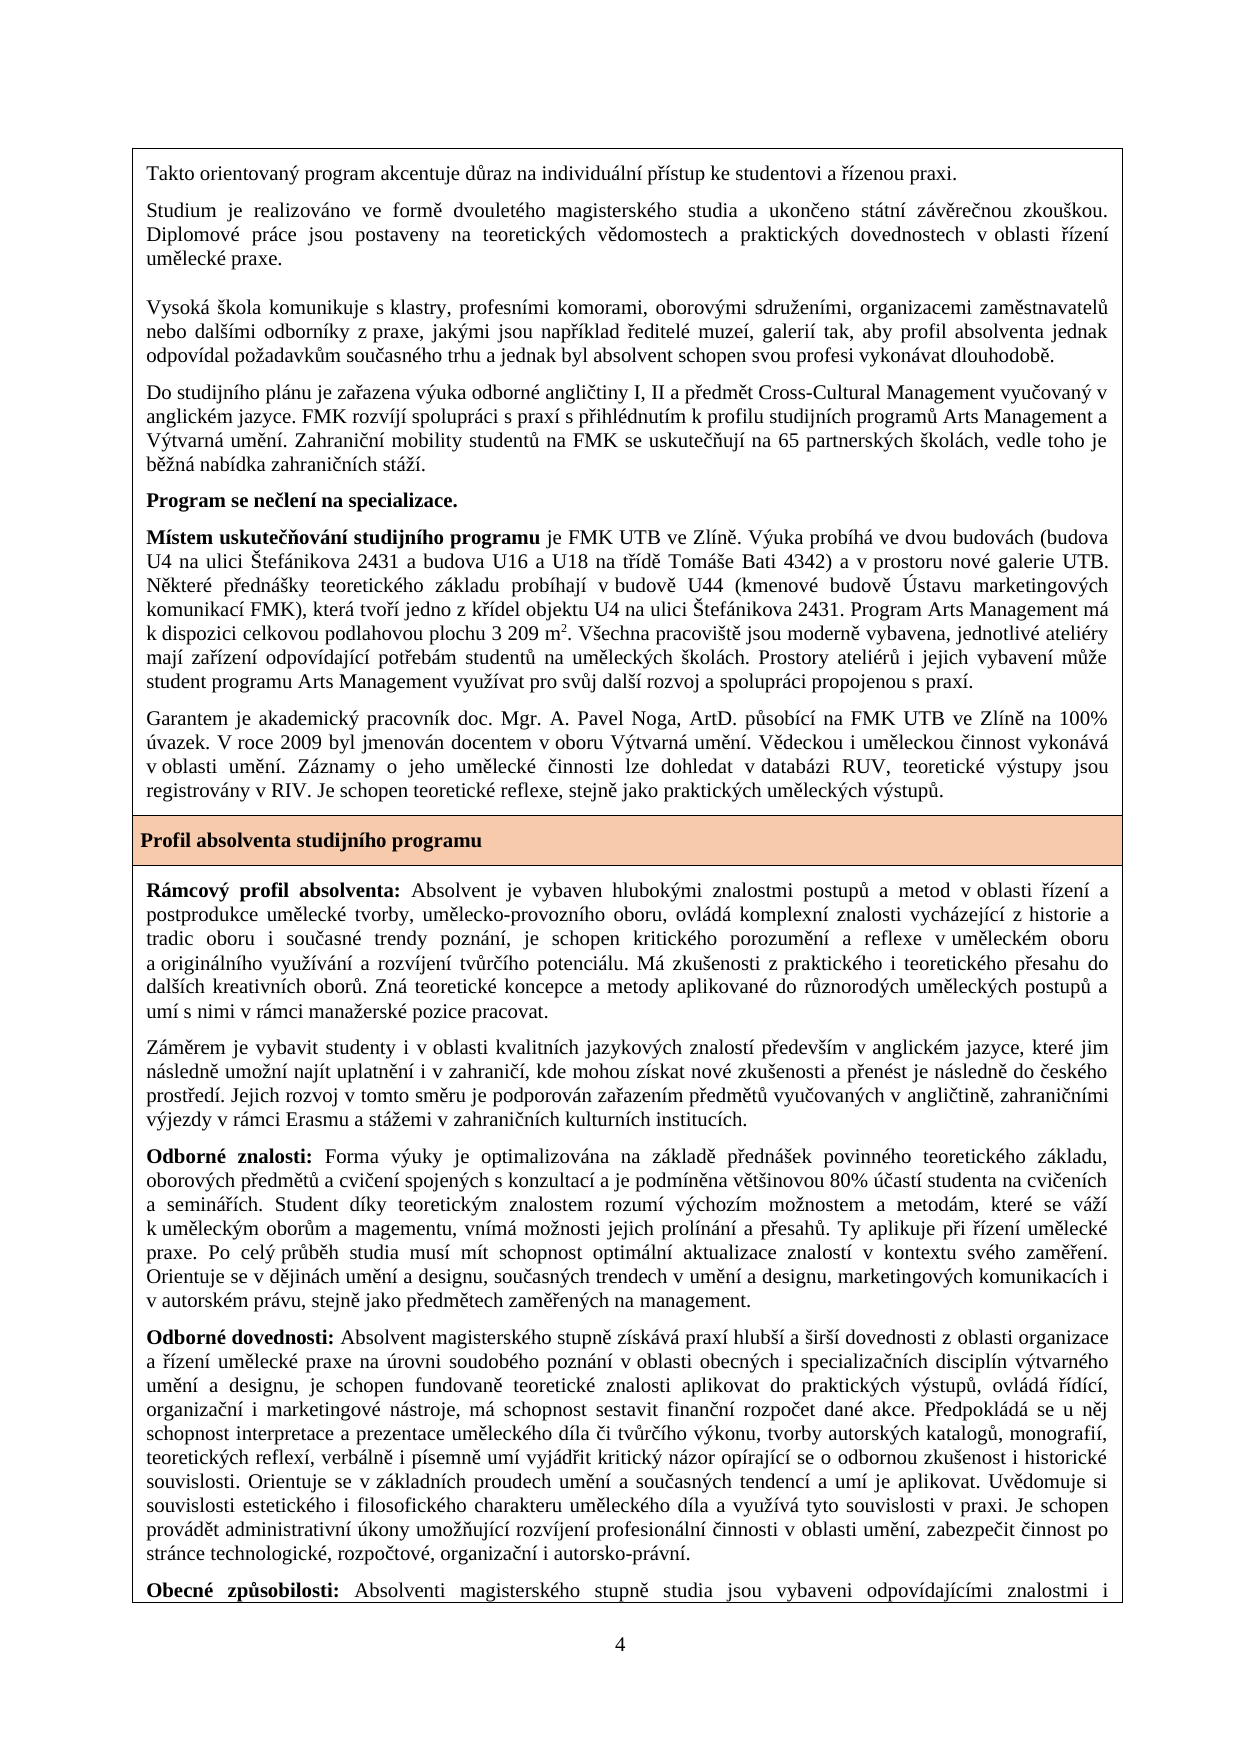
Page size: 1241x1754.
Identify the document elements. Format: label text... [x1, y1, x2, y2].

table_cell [133, 149, 1122, 814]
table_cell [133, 866, 1122, 1602]
table_cell Profil absolventa studijního programu [133, 816, 1122, 865]
